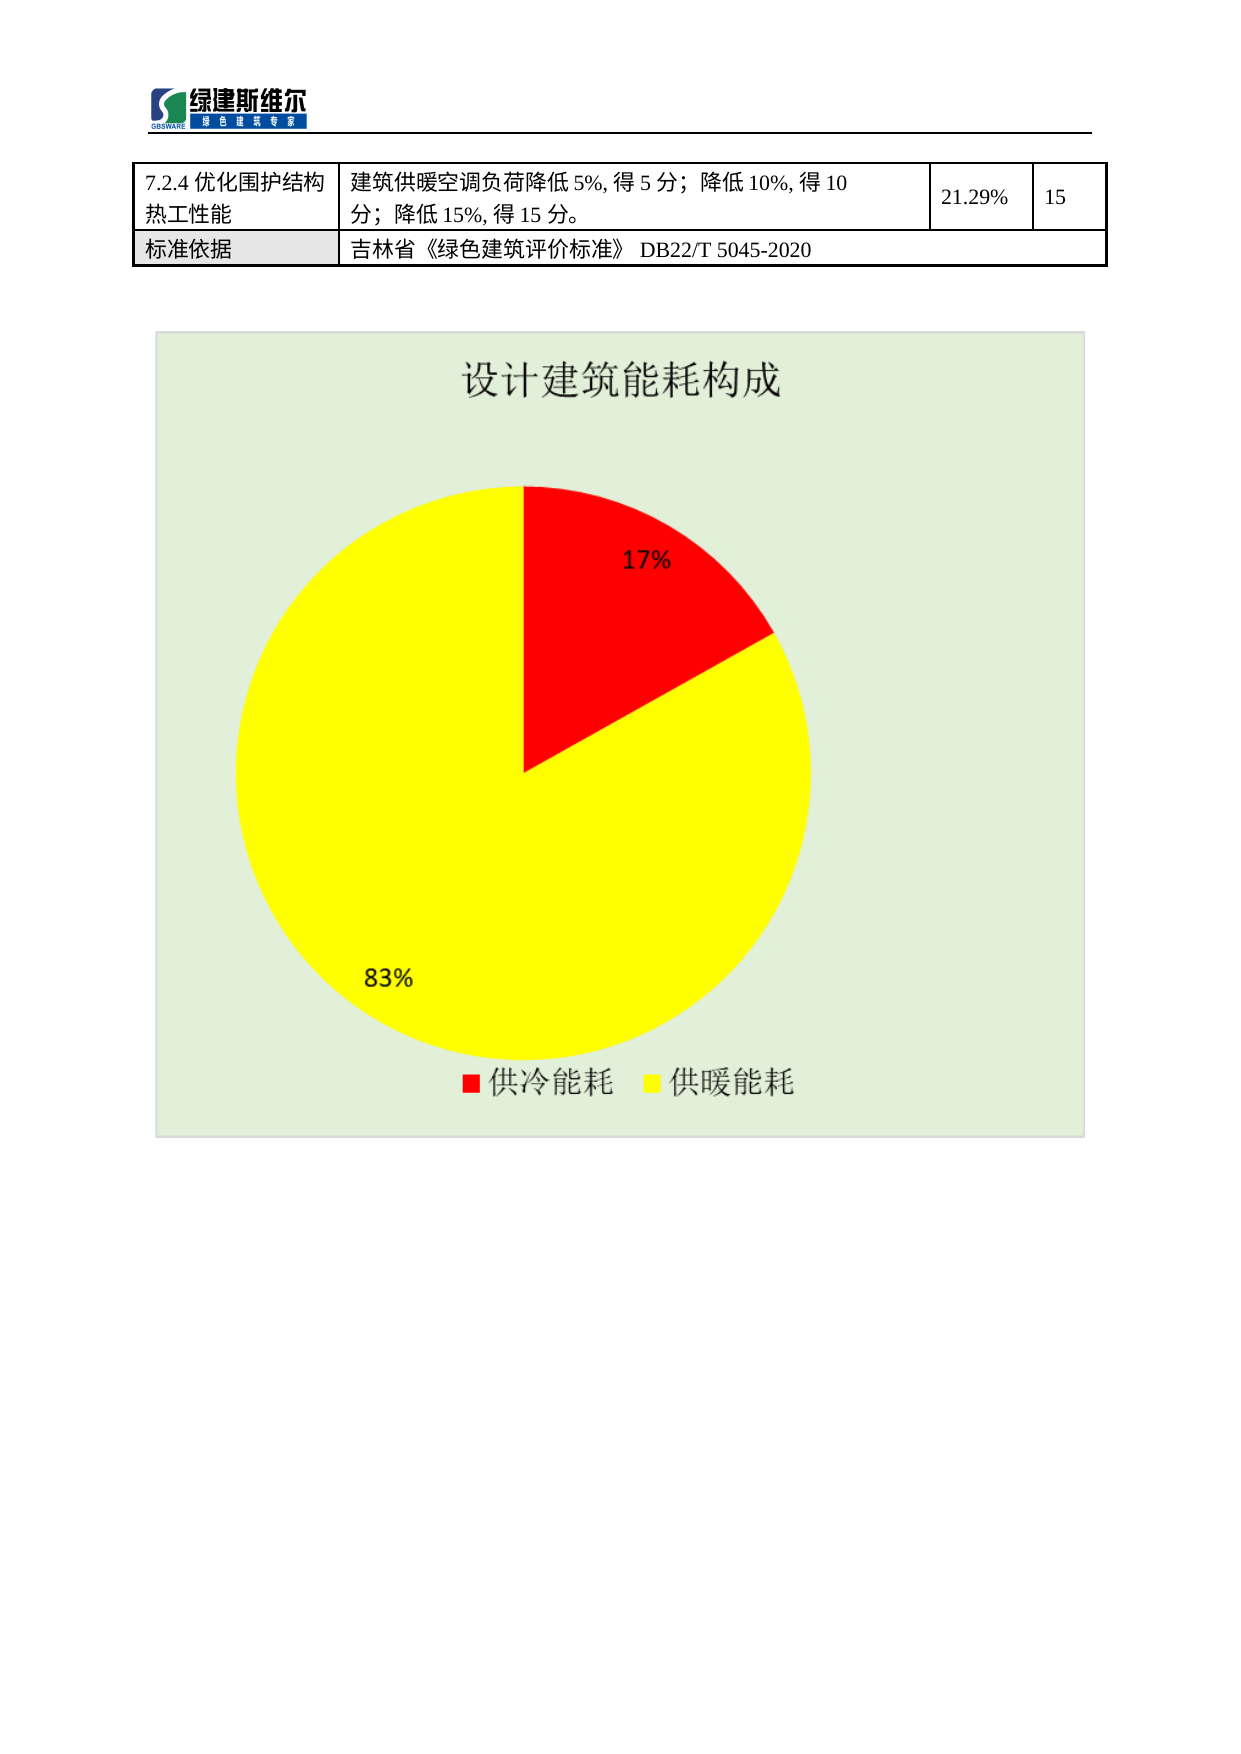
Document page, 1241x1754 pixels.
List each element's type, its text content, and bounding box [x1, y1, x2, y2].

table_cell 21.29% [931, 164, 1032, 229]
picture [155, 331, 1085, 1138]
table_cell 标准依据 [135, 231, 338, 264]
table_cell 15 [1034, 164, 1105, 229]
table_cell 吉林省《绿色建筑评价标准》 DB22/T 5045-2020 [340, 231, 1105, 264]
picture [147, 88, 308, 130]
table_cell 7.2.4 优化围护结构热工性能 [135, 164, 338, 229]
table_cell 建筑供暖空调负荷降低5%, 得5 分；降低10%, 得10 分；降低15%, 得15 分。 [340, 164, 929, 229]
